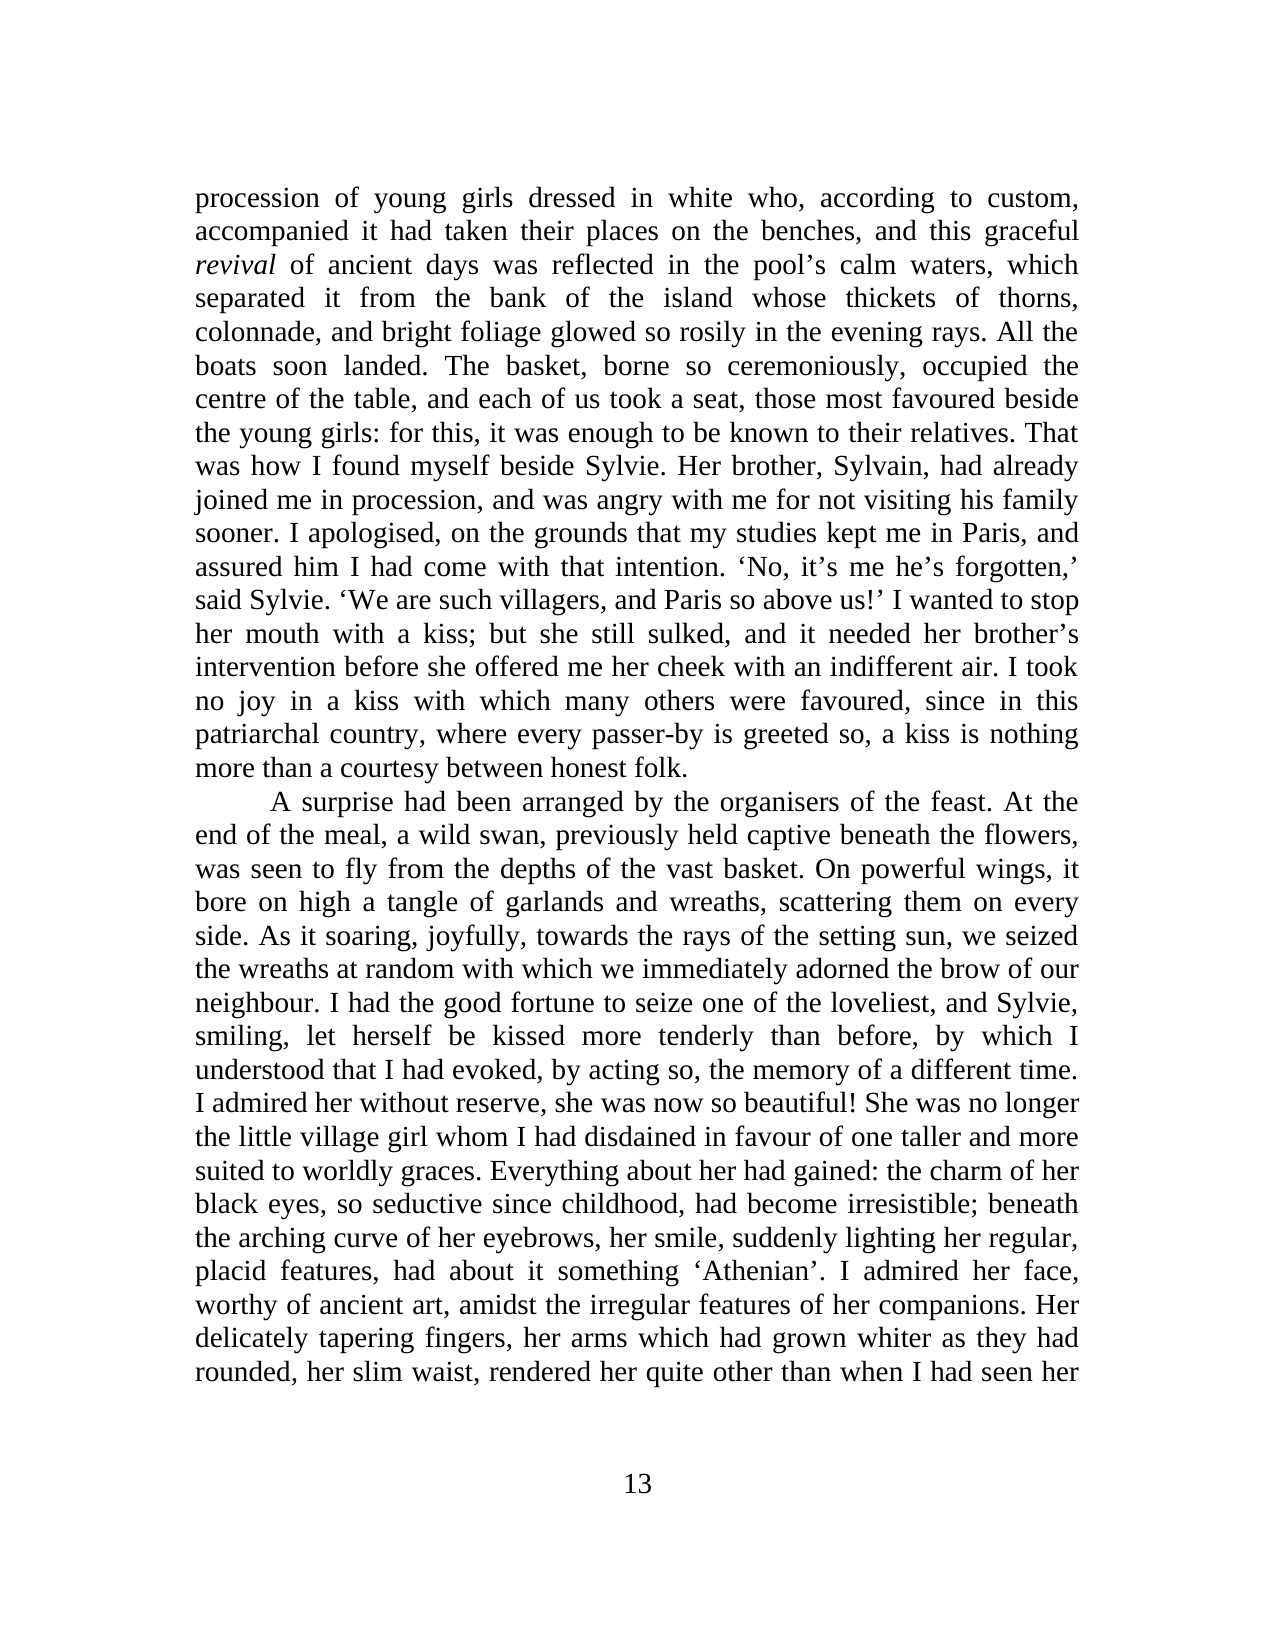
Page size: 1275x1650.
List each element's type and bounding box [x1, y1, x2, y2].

text [195, 180, 1080, 784]
text [195, 784, 1080, 1387]
